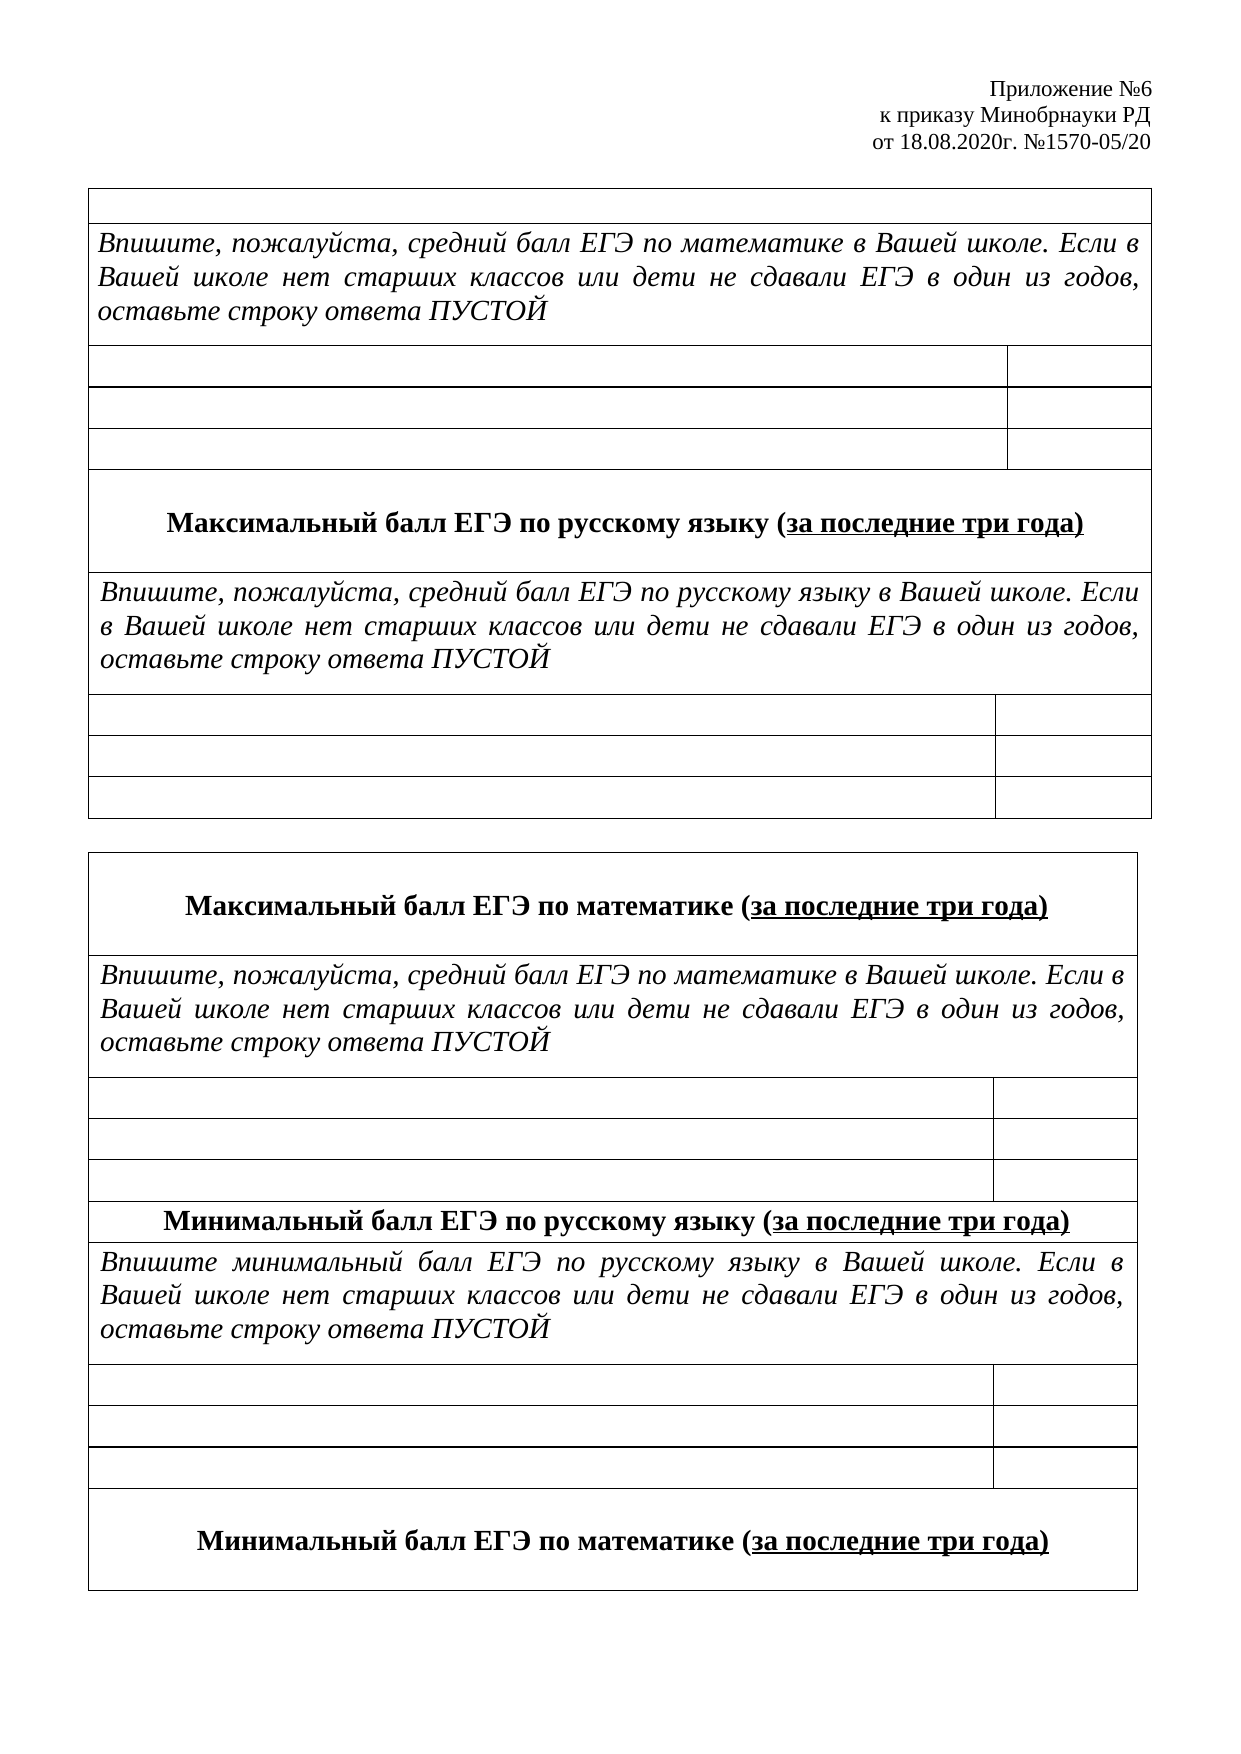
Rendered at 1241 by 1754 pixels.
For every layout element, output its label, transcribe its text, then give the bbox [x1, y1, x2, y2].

table_cell [1008, 388, 1151, 428]
table_cell [994, 1365, 1137, 1405]
table_cell [89, 1078, 993, 1118]
table_cell [996, 777, 1151, 818]
table_cell [89, 695, 995, 735]
table_cell [89, 1448, 993, 1488]
table_cell Впишите, пожалуйста, средний балл ЕГЭ по русскому языку в Вашей школе. Если в Вашей школе нет старших классов или дети не сдавали ЕГЭ в один из годов, оставьте строку ответа ПУСТОЙ [89, 573, 1151, 694]
table_cell Минимальный балл ЕГЭ по математике (за последние три года) [89, 1489, 1137, 1590]
table_header Максимальный балл ЕГЭ по математике (за последние три года) [89, 853, 1137, 955]
table_cell [89, 777, 995, 818]
table_cell [994, 1160, 1137, 1201]
table_cell [996, 736, 1151, 776]
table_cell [89, 189, 1151, 223]
table_cell [89, 429, 1007, 469]
table_cell Максимальный балл ЕГЭ по русскому языку (за последние три года) [89, 470, 1151, 572]
table_cell Впишите, пожалуйста, средний балл ЕГЭ по математике в Вашей школе. Если в Вашей школе нет старших классов или дети не сдавали ЕГЭ в один из годов, оставьте строку ответа ПУСТОЙ [89, 224, 1151, 345]
table_cell Минимальный балл ЕГЭ по русскому языку (за последние три года) [89, 1202, 1137, 1242]
table_cell [89, 346, 1007, 386]
table_cell [994, 1448, 1137, 1488]
table_cell [996, 695, 1151, 735]
table_cell [89, 1119, 993, 1159]
table_cell [1008, 429, 1151, 469]
table_cell [1008, 346, 1151, 386]
table_cell [994, 1406, 1137, 1446]
table_cell [89, 1365, 993, 1405]
table_cell Впишите, пожалуйста, средний балл ЕГЭ по математике в Вашей школе. Если в Вашей школе нет старших классов или дети не сдавали ЕГЭ в один из годов, оставьте строку ответа ПУСТОЙ [89, 956, 1137, 1077]
table_cell Впишите минимальный балл ЕГЭ по русскому языку в Вашей школе. Если в Вашей школе нет старших классов или дети не сдавали ЕГЭ в один из годов, оставьте строку ответа ПУСТОЙ [89, 1243, 1137, 1364]
table_cell [89, 388, 1007, 428]
table_cell [994, 1119, 1137, 1159]
table_cell [89, 1406, 993, 1446]
table_cell [994, 1078, 1137, 1118]
table_cell [89, 1160, 993, 1201]
table_cell [89, 736, 995, 776]
